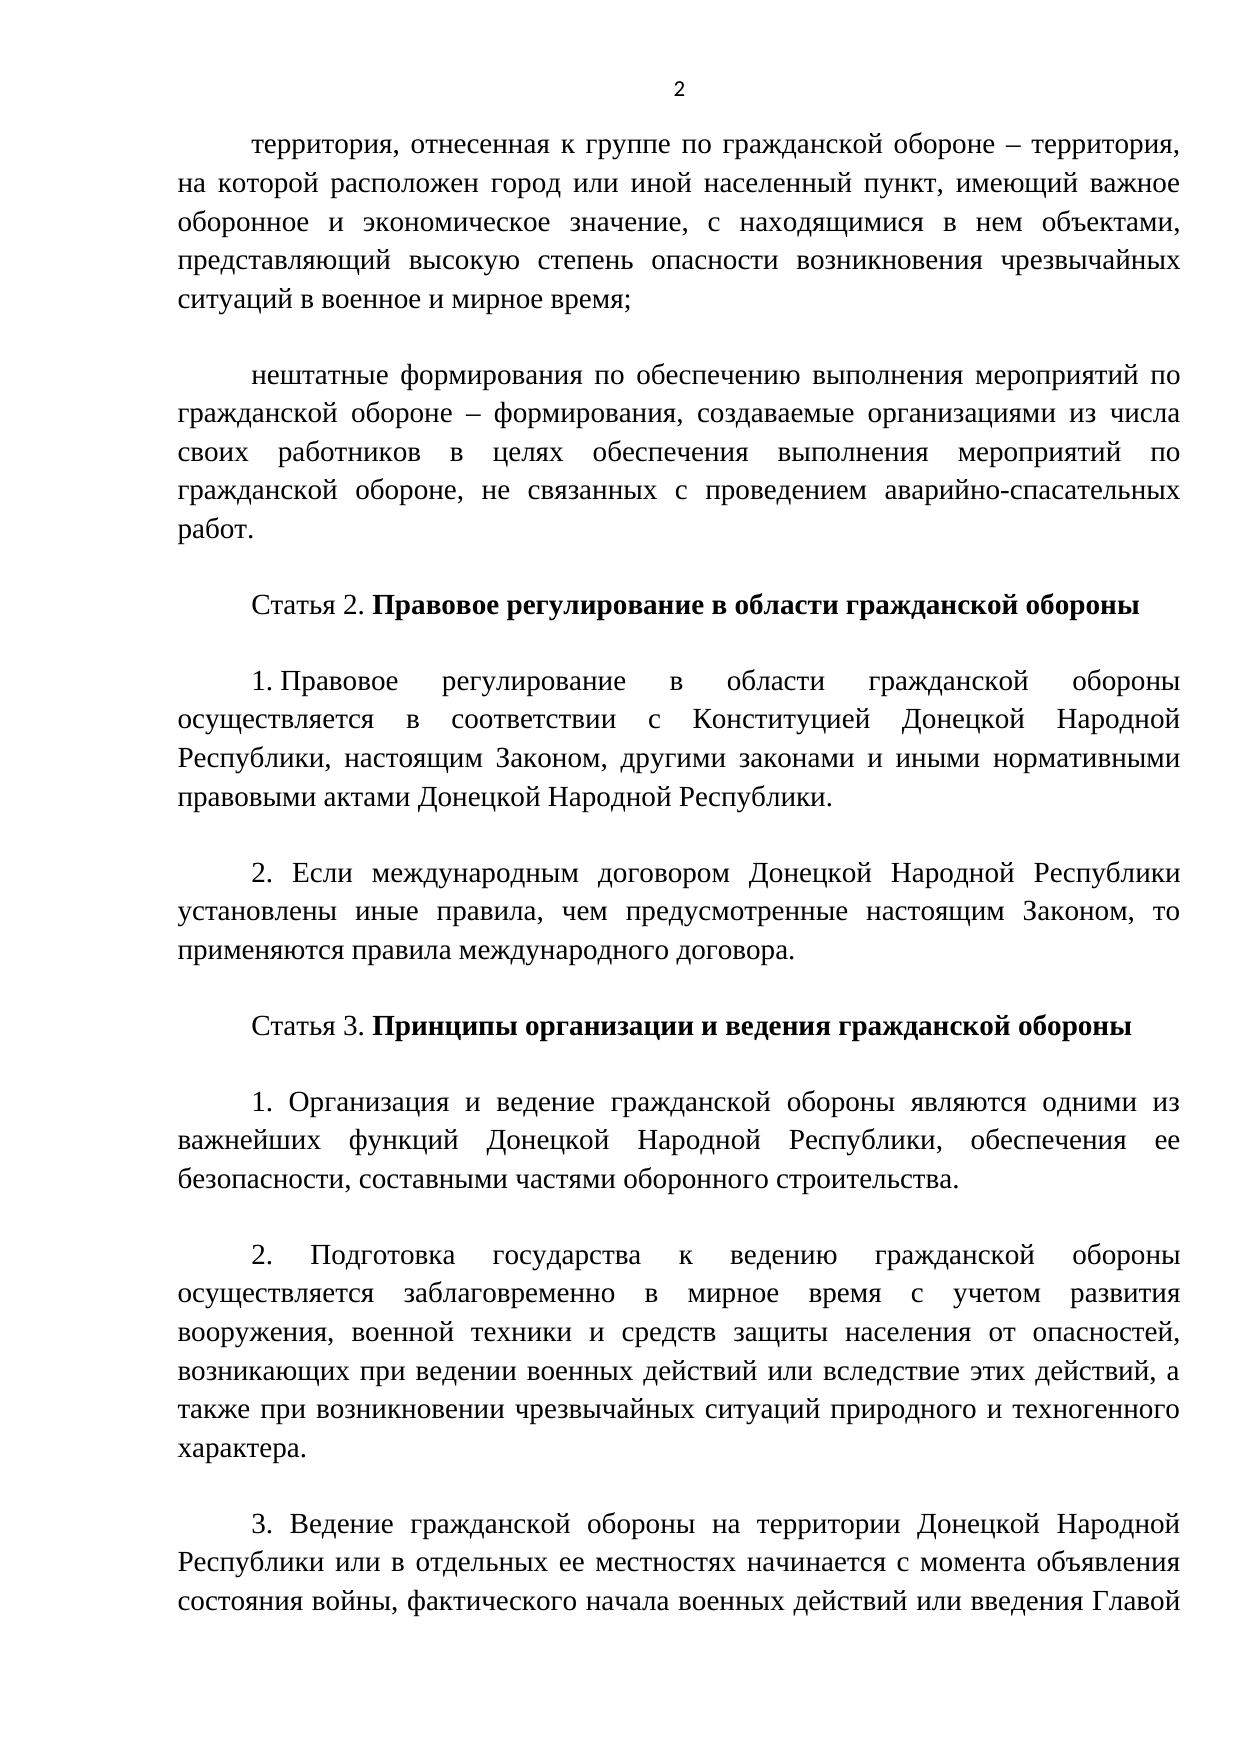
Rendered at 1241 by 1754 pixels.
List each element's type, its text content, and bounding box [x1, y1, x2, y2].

text 2. Если международным договором Донецкой Народной Республики установлены иные правила, чем предусмотренные настоящим Законом, то применяются правила международного договора. [177, 855, 1181, 965]
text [177, 1506, 1181, 1616]
text 1. Правовое регулирование в области гражданской обороны осуществляется в соответствии с Конституцией Донецкой Народной Республики, настоящим Законом, другими законами и иными нормативными правовыми актами Донецкой Народной Республики. [177, 663, 1181, 812]
text нештатные формирования по обеспечению выполнения мероприятий по гражданской обороне – формирования, создаваемые организациями из числа своих работников в целях обеспечения выполнения мероприятий по гражданской обороне, не связанных с проведением аварийно-спасательных работ. [177, 357, 1181, 544]
text Статья 2. Правовое регулирование в области гражданской обороны [177, 587, 1181, 621]
text Статья 3. Принципы организации и ведения гражданской обороны [177, 1008, 1181, 1041]
text 1. Организация и ведение гражданской обороны являются одними из важнейших функций Донецкой Народной Республики, обеспечения ее безопасности, составными частями оборонного строительства. [177, 1084, 1181, 1194]
text территория, отнесенная к группе по гражданской обороне – территория, на которой расположен город или иной населенный пункт, имеющий важное оборонное и экономическое значение, с находящимися в нем объектами, представляющий высокую степень опасности возникновения чрезвычайных ситуаций в военное и мирное время; [177, 127, 1181, 314]
text 2. Подготовка государства к ведению гражданской обороны осуществляется заблаговременно в мирное время с учетом развития вооружения, военной техники и средств защиты населения от опасностей, возникающих при ведении военных действий или вследствие этих действий, а также при возникновении чрезвычайных ситуаций природного и техногенного характера. [177, 1237, 1181, 1463]
